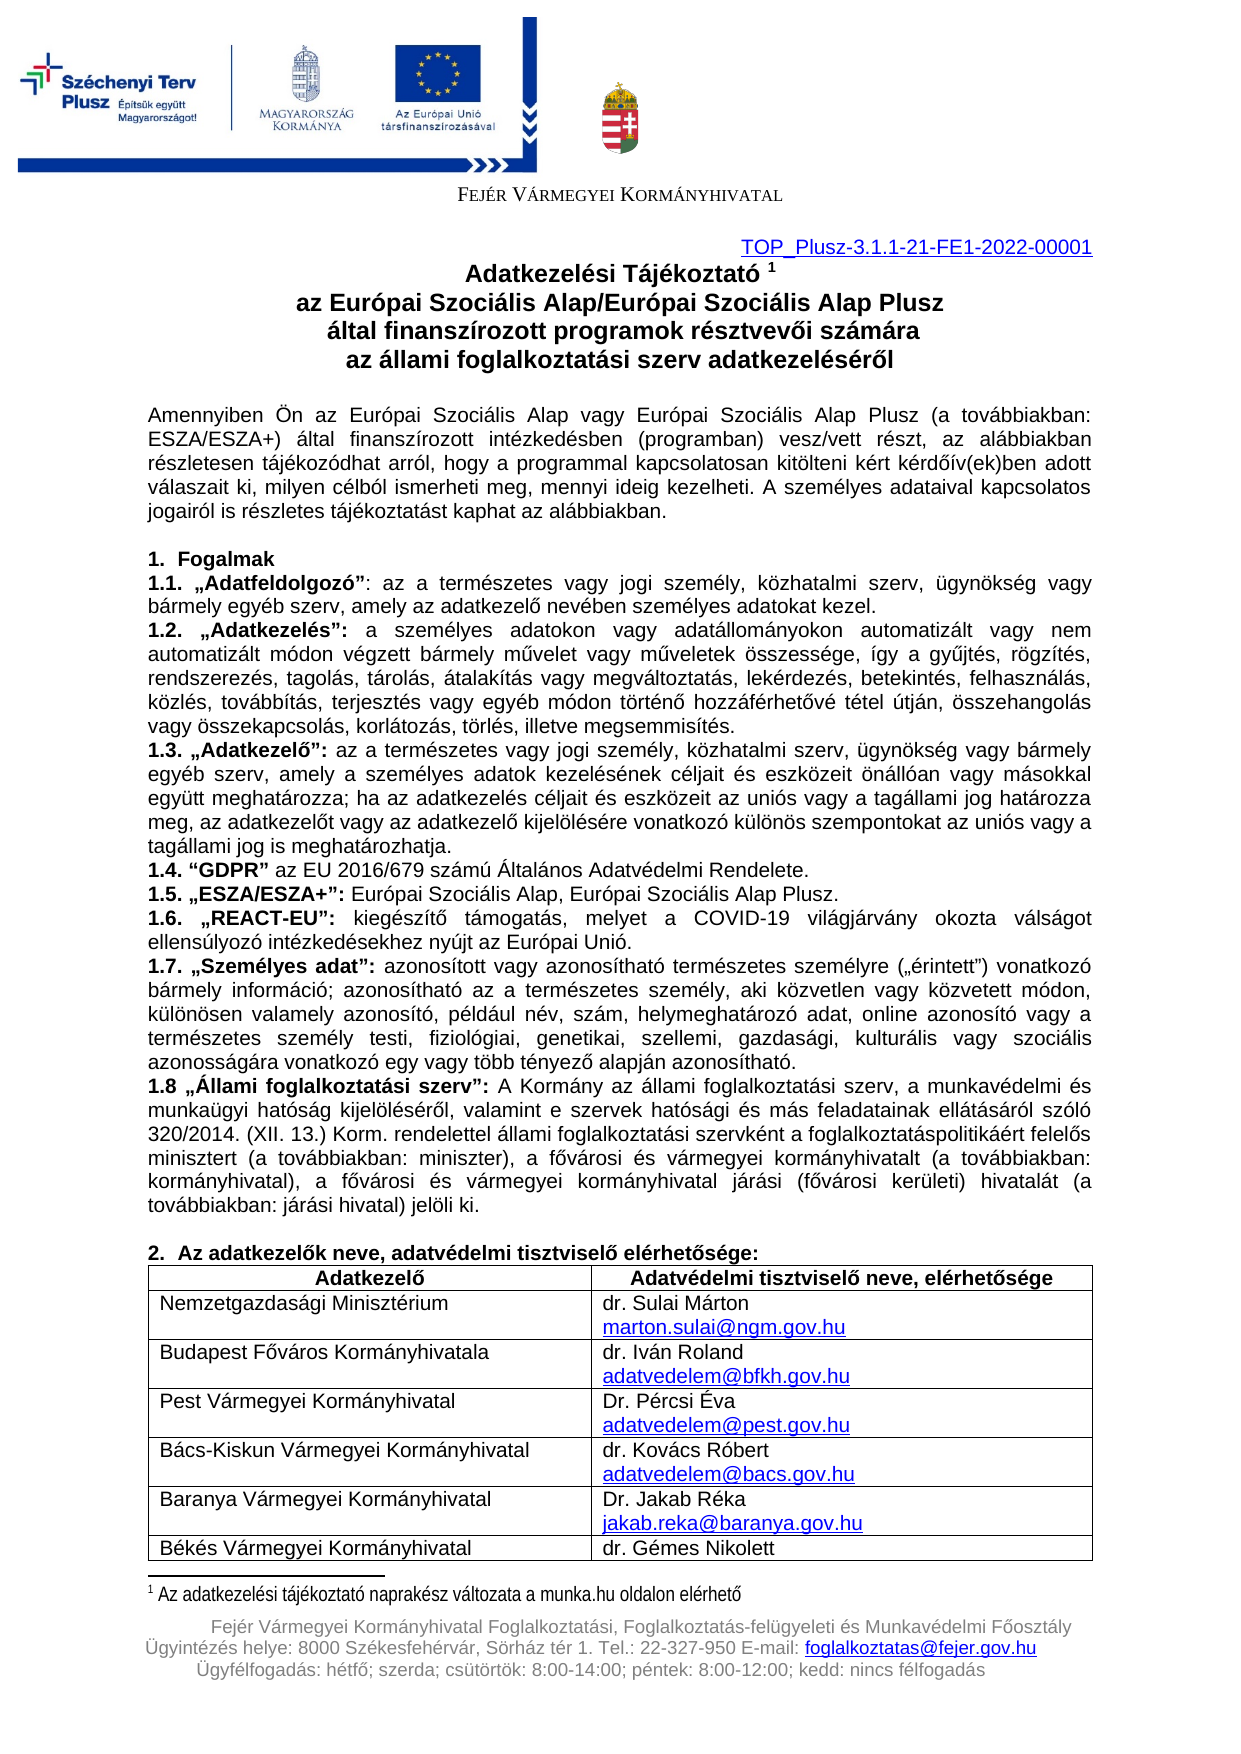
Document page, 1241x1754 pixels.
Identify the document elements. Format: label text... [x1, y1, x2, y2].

table_cell Baranya Vármegyei Kormányhivatal [149, 1487, 591, 1535]
text 1.3. „Adatkezelő”: az a természetes vagy jogi személy, közhatalmi szerv, ügynökség vagy bármely egyéb szerv, amely a személyes adatok kezelésének céljait és eszközeit önállóan vagy másokkal együtt meghatározza; ha az adatkezelés céljait és eszközeit az uniós vagy a tagállami jog határozza meg, az adatkezelőt vagy az adatkezelő kijelölésére vonatkozó különös szempontokat az uniós vagy a tagállami jog is meghatározhatja. [148, 738, 1093, 858]
text 1.5. „ESZA/ESZA+”: Európai Szociális Alap, Európai Szociális Alap Plusz. [148, 882, 1093, 906]
text 1.4. “GDPR” az EU 2016/679 számú Általános Adatvédelmi Rendelete. [148, 858, 1093, 882]
table_cell Budapest Főváros Kormányhivatala [149, 1340, 591, 1388]
text TOP_Plusz-3.1.1-21-FE1-2022-00001 [148, 235, 1093, 259]
table_cell dr. Iván Roland adatvedelem@bfkh.gov.hu [592, 1340, 1092, 1388]
table_header Adatvédelmi tisztviselő neve, elérhetősége [592, 1266, 1092, 1290]
table_cell dr. Kovács Róbert adatvedelem@bacs.gov.hu [592, 1438, 1092, 1486]
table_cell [592, 1536, 1092, 1560]
text az Európai Szociális Alap/Európai Szociális Alap Plusz [148, 288, 1093, 316]
text 1.2. „Adatkezelés”: a személyes adatokon vagy adatállományokon automatizált vagy nem automatizált módon végzett bármely művelet vagy műveletek összessége, így a gyűjtés, rögzítés, rendszerezés, tagolás, tárolás, átalakítás vagy megváltoztatás, lekérdezés, betekintés, felhasználás, közlés, továbbítás, terjesztés vagy egyéb módon történő hozzáférhetővé tétel útján, összehangolás vagy összekapcsolás, korlátozás, törlés, illetve megsemmisítés. [148, 618, 1093, 738]
text az állami foglalkoztatási szerv adatkezeléséről [148, 345, 1093, 374]
table_header Adatkezelő [149, 1266, 591, 1290]
table_cell Nemzetgazdasági Minisztérium [149, 1291, 591, 1339]
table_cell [149, 1536, 591, 1560]
table_cell Dr. Pércsi Éva adatvedelem@pest.gov.hu [592, 1389, 1092, 1437]
table_cell Pest Vármegyei Kormányhivatal [149, 1389, 591, 1437]
picture [17, 17, 545, 178]
table_cell Bács-Kiskun Vármegyei Kormányhivatal [149, 1438, 591, 1486]
table_cell Dr. Jakab Réka jakab.reka@baranya.gov.hu [592, 1487, 1092, 1535]
table_cell dr. Sulai Márton marton.sulai@ngm.gov.hu [592, 1291, 1092, 1339]
text 1.8 „Állami foglalkoztatási szerv”: A Kormány az állami foglalkoztatási szerv, a munkavédelmi és munkaügyi hatóság kijelöléséről, valamint e szervek hatósági és más feladatainak ellátásáról szóló 320/2014. (XII. 13.) Korm. rendelettel állami foglalkoztatási szervként a foglalkoztatáspolitikáért felelős minisztert (a továbbiakban: miniszter), a fővárosi és vármegyei kormányhivatalt (a továbbiakban: kormányhivatal), a fővárosi és vármegyei kormányhivatal járási (fővárosi kerületi) hivatalát (a továbbiakban: járási hivatal) jelöli ki. [148, 1073, 1093, 1217]
text Amennyiben Ön az Európai Szociális Alap vagy Európai Szociális Alap Plusz (a továbbiakban: ESZA/ESZA+) által finanszírozott intézkedésben (programban) vesz/vett részt, az alábbiakban részletesen tájékozódhat arról, hogy a programmal kapcsolatosan kitölteni kért kérdőív(ek)ben adott válaszait ki, milyen célból ismerheti meg, mennyi ideig kezelheti. A személyes adataival kapcsolatos jogairól is részletes tájékoztatást kaphat az alábbiakban. [148, 403, 1093, 522]
text 1.1. „Adatfeldolgozó”: az a természetes vagy jogi személy, közhatalmi szerv, ügynökség vagy bármely egyéb szerv, amely az adatkezelő nevében személyes adatokat kezel. [148, 570, 1093, 618]
text Adatkezelési Tájékoztató [148, 259, 1093, 288]
list Az adatkezelők neve, adatvédelmi tisztviselő elérhetősége: [148, 1241, 1093, 1265]
list Fogalmak [148, 546, 1093, 570]
text által finanszírozott programok résztvevői számára [148, 316, 1093, 345]
text 1.6. „REACT-EU”: kiegészítő támogatás, melyet a COVID-19 világjárvány okozta válságot ellensúlyozó intézkedésekhez nyújt az Európai Unió. [148, 906, 1093, 954]
text 1.7. „Személyes adat”: azonosított vagy azonosítható természetes személyre („érintett”) vonatkozó bármely információ; azonosítható az a természetes személy, aki közvetlen vagy közvetett módon, különösen valamely azonosító, például név, szám, helymeghatározó adat, online azonosító vagy a természetes személy testi, fiziológiai, genetikai, szellemi, gazdasági, kulturális vagy szociális azonosságára vonatkozó egy vagy több tényező alapján azonosítható. [148, 954, 1093, 1073]
picture [602, 82, 639, 154]
